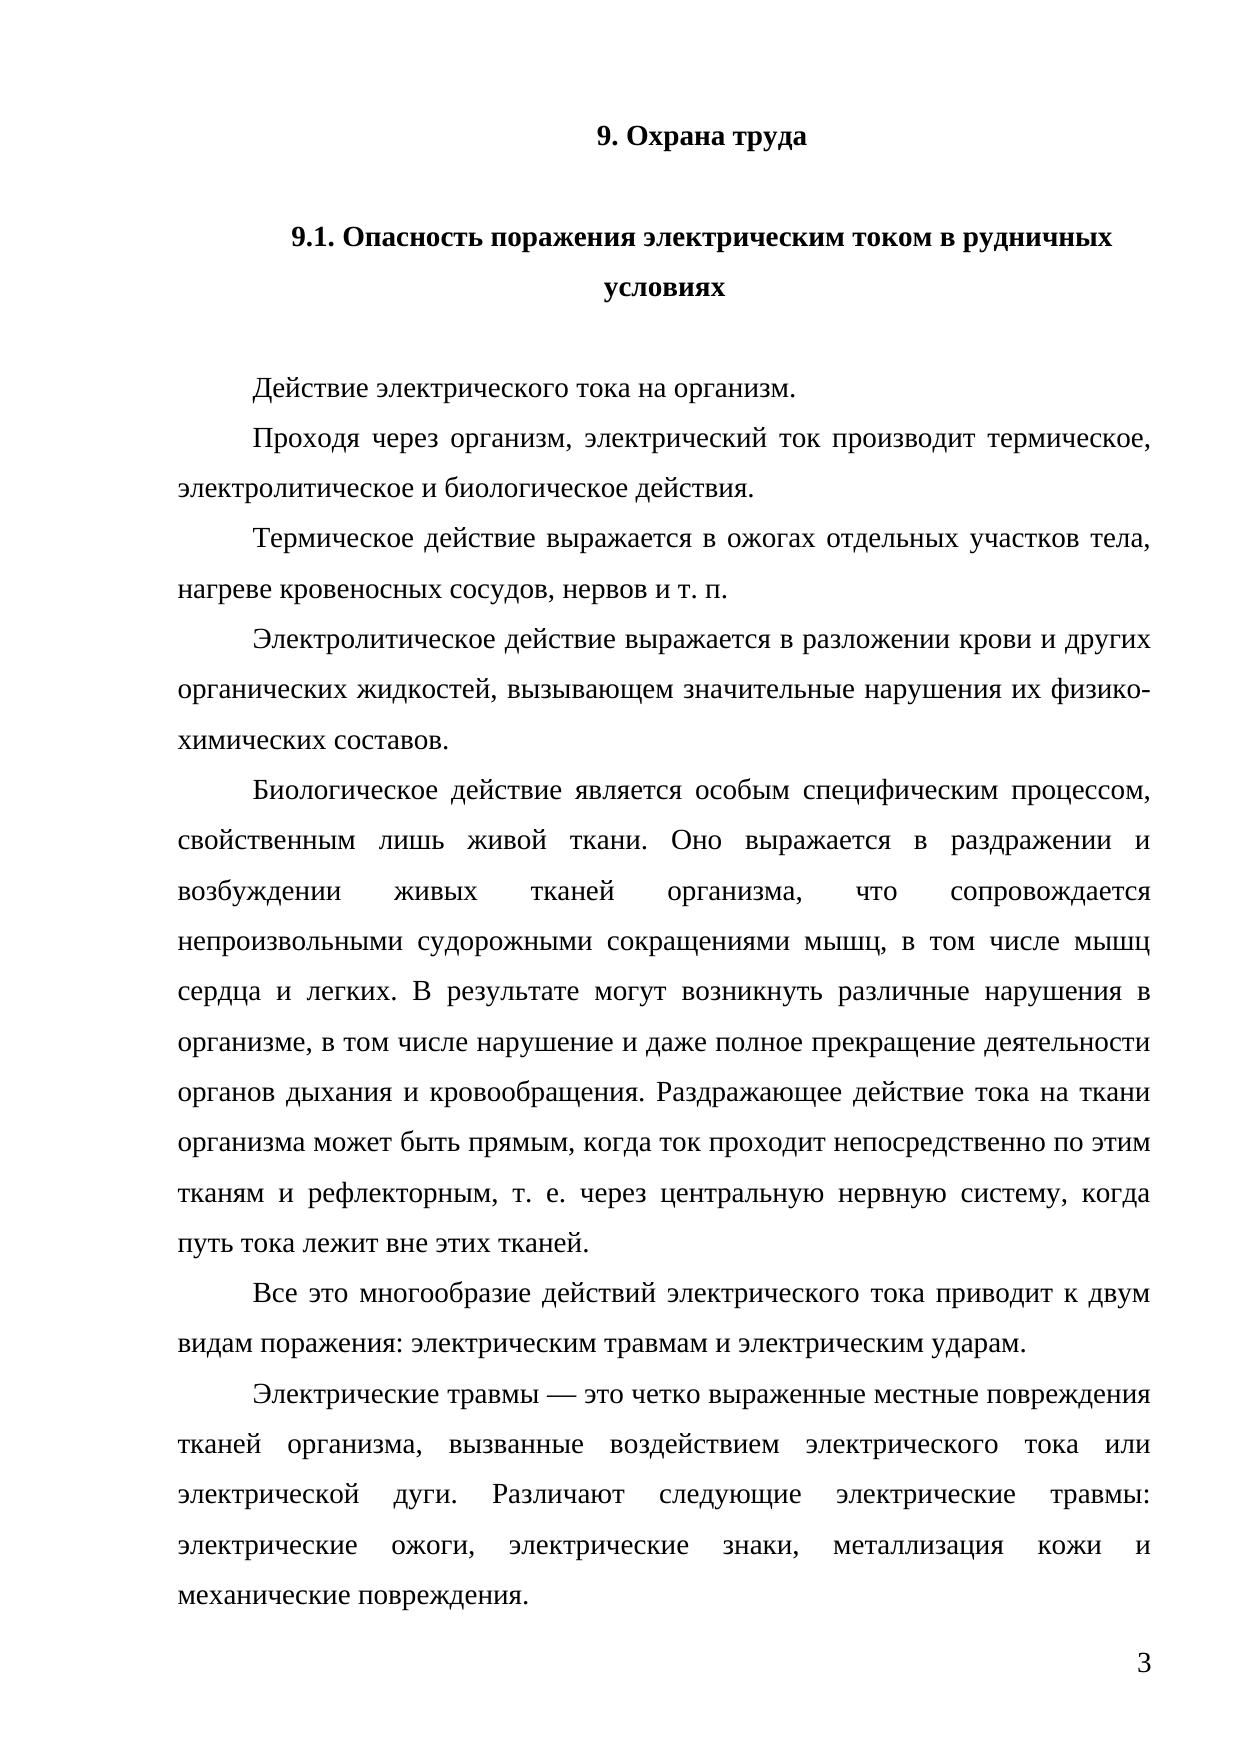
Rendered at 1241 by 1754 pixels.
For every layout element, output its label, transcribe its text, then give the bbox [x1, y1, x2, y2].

text Термическое действие выражается в ожогах отдельных участков тела, нагреве кровеносных сосудов, нервов и т. п. [177, 521, 1152, 604]
text Проходя через организм, электрический ток производит термическое, электролитическое и биологическое действия. [177, 420, 1152, 504]
text Все это многообразие действий электрического тока приводит к двум видам поражения: электрическим травмам и электрическим ударам. [177, 1275, 1152, 1359]
text Биологическое действие является особым специфическим процессом, свойственным лишь живой ткани. Оно выражается в раздражении и возбуждении живых тканей организма, что сопровождается непроизвольными судорожными сокращениями мышц, в том числе мышц сердца и легких. В результате могут возникнуть различные нарушения в организме, в том числе нарушение и даже полное прекращение деятельности органов дыхания и кровообращения. Раздражающее действие тока на ткани организма может быть прямым, когда ток проходит непосредственно по этим тканям и рефлекторным, т. е. через центральную нервную систему, когда путь тока лежит вне этих тканей. [177, 772, 1152, 1258]
text Электрические травмы — это четко выраженные местные повреждения тканей организма, вызванные воздействием электрического тока или электрической дуги. Различают следующие электрические травмы: электрические ожоги, электрические знаки, металлизация кожи и механические повреждения. [177, 1376, 1152, 1611]
text Электролитическое действие выражается в разложении крови и других органических жидкостей, вызывающем значительные нарушения их физико-химических составов. [177, 621, 1152, 755]
text 9. Охрана труда [177, 118, 1152, 152]
text Действие электрического тока на организм. [177, 370, 1152, 403]
text 9.1. Опасность поражения электрическим током в рудничных условиях [177, 219, 1152, 303]
